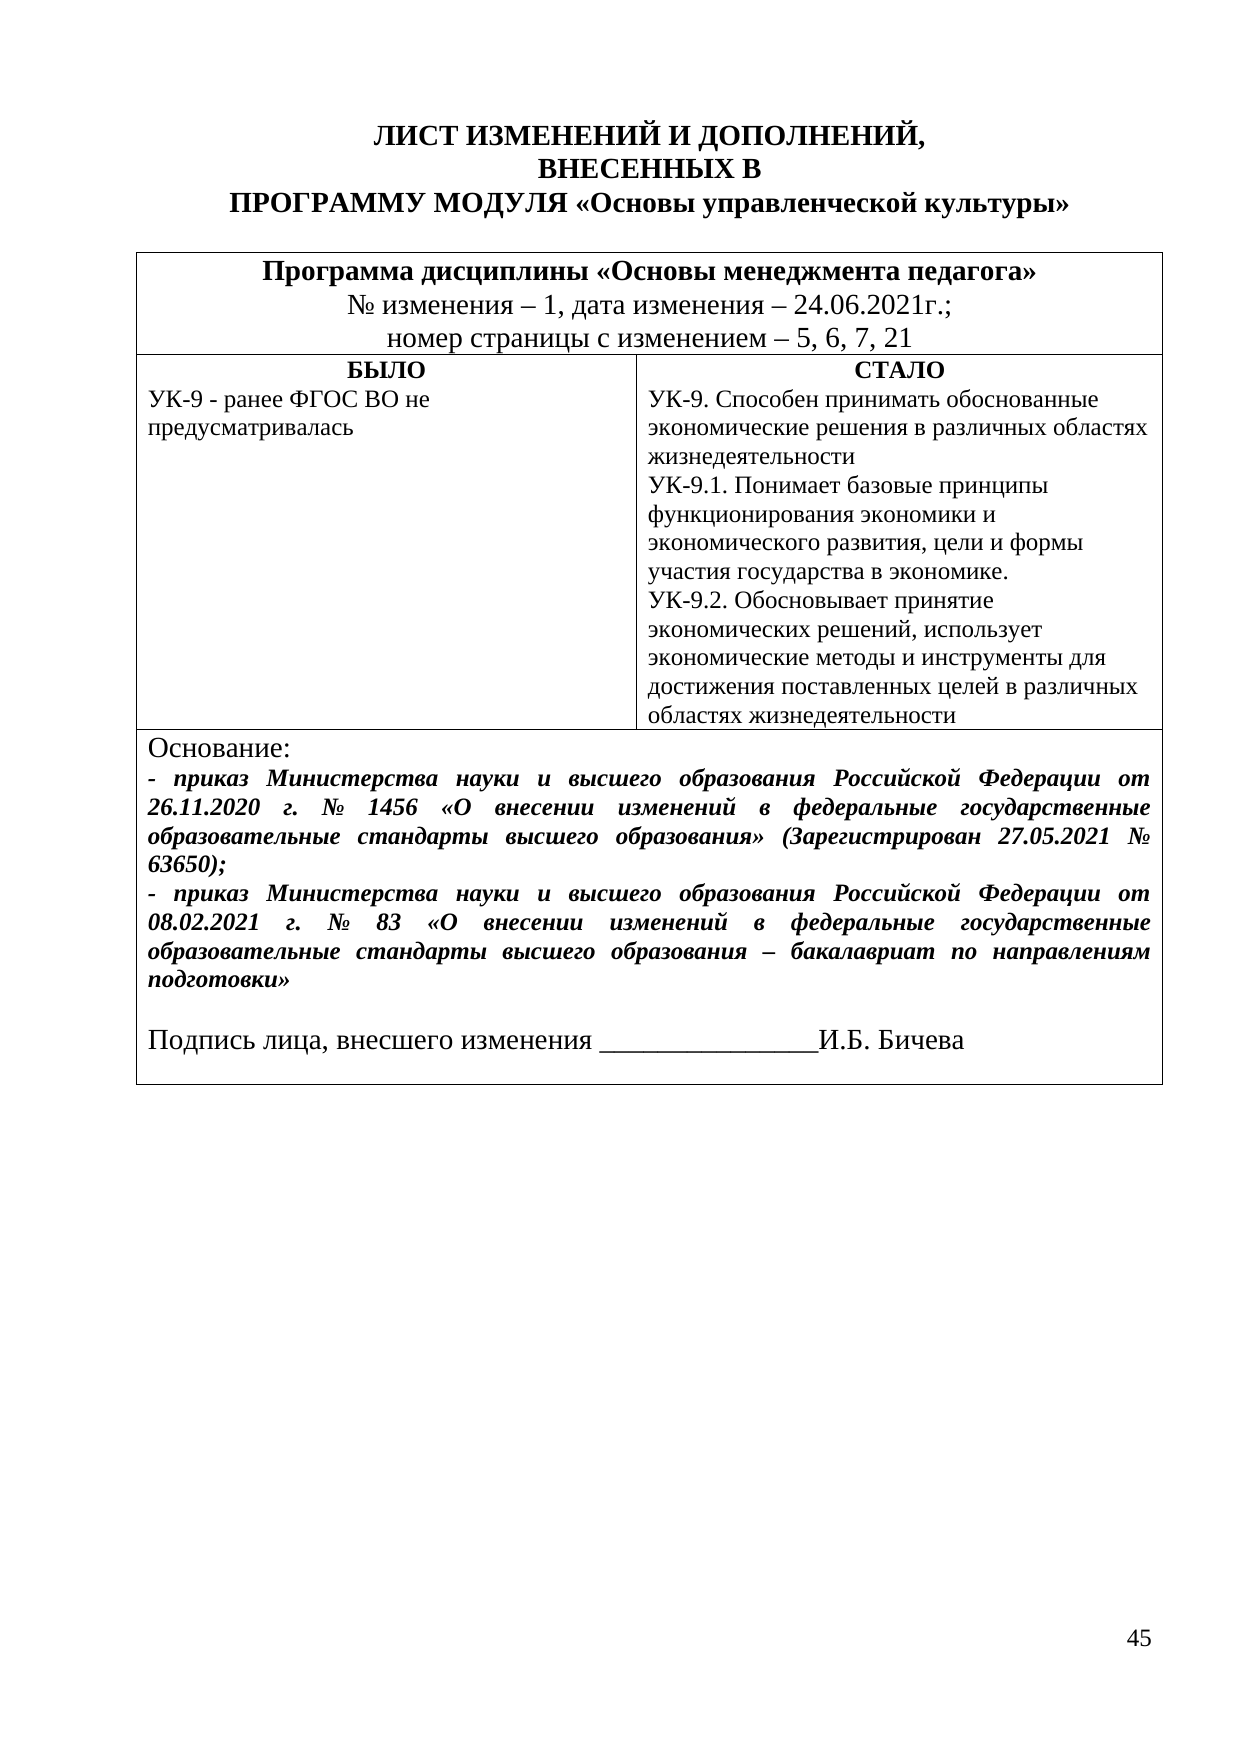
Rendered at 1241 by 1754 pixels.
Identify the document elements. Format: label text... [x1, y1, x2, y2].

table_cell СТАЛО УК-9. Способен принимать обоснованные экономические решения в различных областях жизнедеятельности УК-9.1. Понимает базовые принципы функционирования экономики и экономического развития, цели и формы участия государства в экономике. УК-9.2. Обосновывает принятие экономических решений, использует экономические методы и инструменты для достижения поставленных целей в различных областях жизнедеятельности [637, 355, 1162, 729]
table_header Программа дисциплины «Основы менеджмента педагога» № изменения – 1, дата изменения – 24.06.2021г.; номер страницы с изменением – 5, 6, 7, 21 [137, 253, 1162, 354]
table_cell Основание: - приказ Министерства науки и высшего образования Российской Федерации от 26.11.2020 г. № 1456 «О внесении изменений в федеральные государственные образовательные стандарты высшего образования» (Зарегистрирован 27.05.2021 № 63650); - приказ Министерства науки и высшего образования Российской Федерации от 08.02.2021 г. № 83 «О внесении изменений в федеральные государственные образовательные стандарты высшего образования – бакалавриат по направлениям подготовки» Подпись лица, внесшего изменения _______________И.Б. Бичева [137, 730, 1162, 1084]
table_cell БЫЛО УК-9 - ранее ФГОС ВО не предусматривалась [137, 355, 636, 729]
text ЛИСТ ИЗМЕНЕНИЙ И ДОПОЛНЕНИЙ, [148, 118, 1152, 152]
text ПРОГРАММУ МОДУЛЯ «Основы управленческой культуры» [148, 185, 1152, 219]
text ВНЕСЕННЫХ В [148, 152, 1152, 185]
